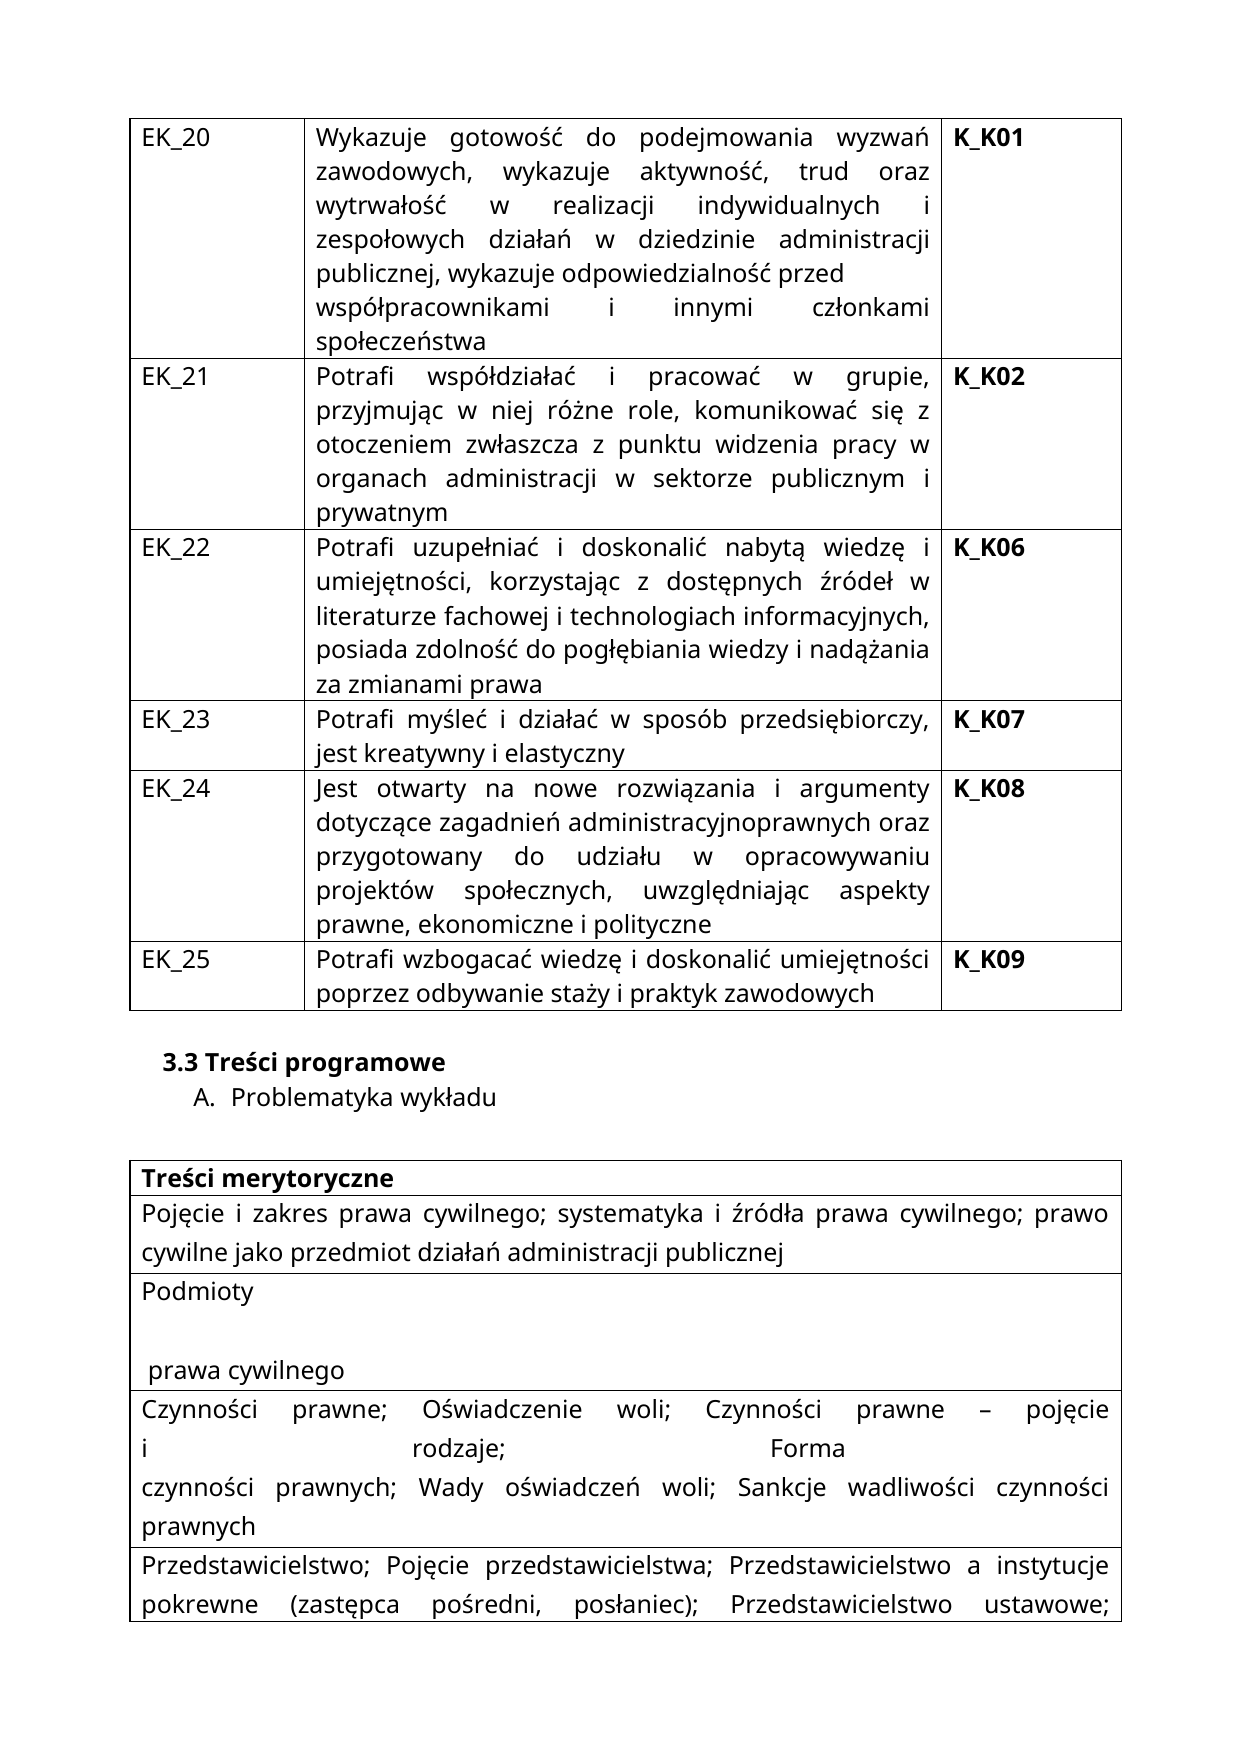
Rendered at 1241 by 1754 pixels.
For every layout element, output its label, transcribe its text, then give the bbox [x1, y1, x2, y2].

table_cell Czynności prawne; Oświadczenie woli; Czynności prawne – pojęcie i rodzaje; Forma czynności prawnych; Wady oświadczeń woli; Sankcje wadliwości czynności prawnych [131, 1391, 1121, 1547]
table_cell Podmioty prawa cywilnego [131, 1274, 1121, 1390]
table_cell Potrafi uzupełniać i doskonalić nabytą wiedzę i umiejętności, korzystając z dostępnych źródeł w literaturze fachowej i technologiach informacyjnych, posiada zdolność do pogłębiania wiedzy i nadążania za zmianami prawa [305, 530, 941, 700]
table_cell Wykazuje gotowość do podejmowania wyzwań zawodowych, wykazuje aktywność, trud oraz wytrwałość w realizacji indywidualnych i zespołowych działań w dziedzinie administracji publicznej, wykazuje odpowiedzialność przed współpracownikami i innymi członkami społeczeństwa [305, 119, 941, 358]
table_cell K_K06 [942, 530, 1121, 700]
table_cell EK_21 [131, 359, 304, 529]
table_cell K_K01 [942, 119, 1121, 358]
table_cell Potrafi myśleć i działać w sposób przedsiębiorczy, jest kreatywny i elastyczny [305, 701, 941, 769]
table_header Treści merytoryczne [131, 1161, 1121, 1195]
table_cell EK_24 [131, 771, 304, 941]
table_cell K_K09 [942, 942, 1121, 1010]
list 3.3 Treści programowe [162, 1045, 1122, 1079]
table_cell Potrafi współdziałać i pracować w grupie, przyjmując w niej różne role, komunikować się z otoczeniem zwłaszcza z punktu widzenia pracy w organach administracji w sektorze publicznym i prywatnym [305, 359, 941, 529]
table_cell Jest otwarty na nowe rozwiązania i argumenty dotyczące zagadnień administracyjnoprawnych oraz przygotowany do udziału w opracowywaniu projektów społecznych, uwzględniając aspekty prawne, ekonomiczne i polityczne [305, 771, 941, 941]
table_cell Pojęcie i zakres prawa cywilnego; systematyka i źródła prawa cywilnego; prawo cywilne jako przedmiot działań administracji publicznej [131, 1196, 1121, 1273]
table_cell Potrafi wzbogacać wiedzę i doskonalić umiejętności poprzez odbywanie staży i praktyk zawodowych [305, 942, 941, 1010]
table_cell K_K07 [942, 701, 1121, 769]
table_cell K_K02 [942, 359, 1121, 529]
list Problematyka wykładu [193, 1079, 1122, 1113]
table_cell EK_25 [131, 942, 304, 1010]
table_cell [131, 1548, 1121, 1621]
table_cell K_K08 [942, 771, 1121, 941]
table_cell EK_20 [131, 119, 304, 358]
table_cell EK_23 [131, 701, 304, 769]
table_cell EK_22 [131, 530, 304, 700]
